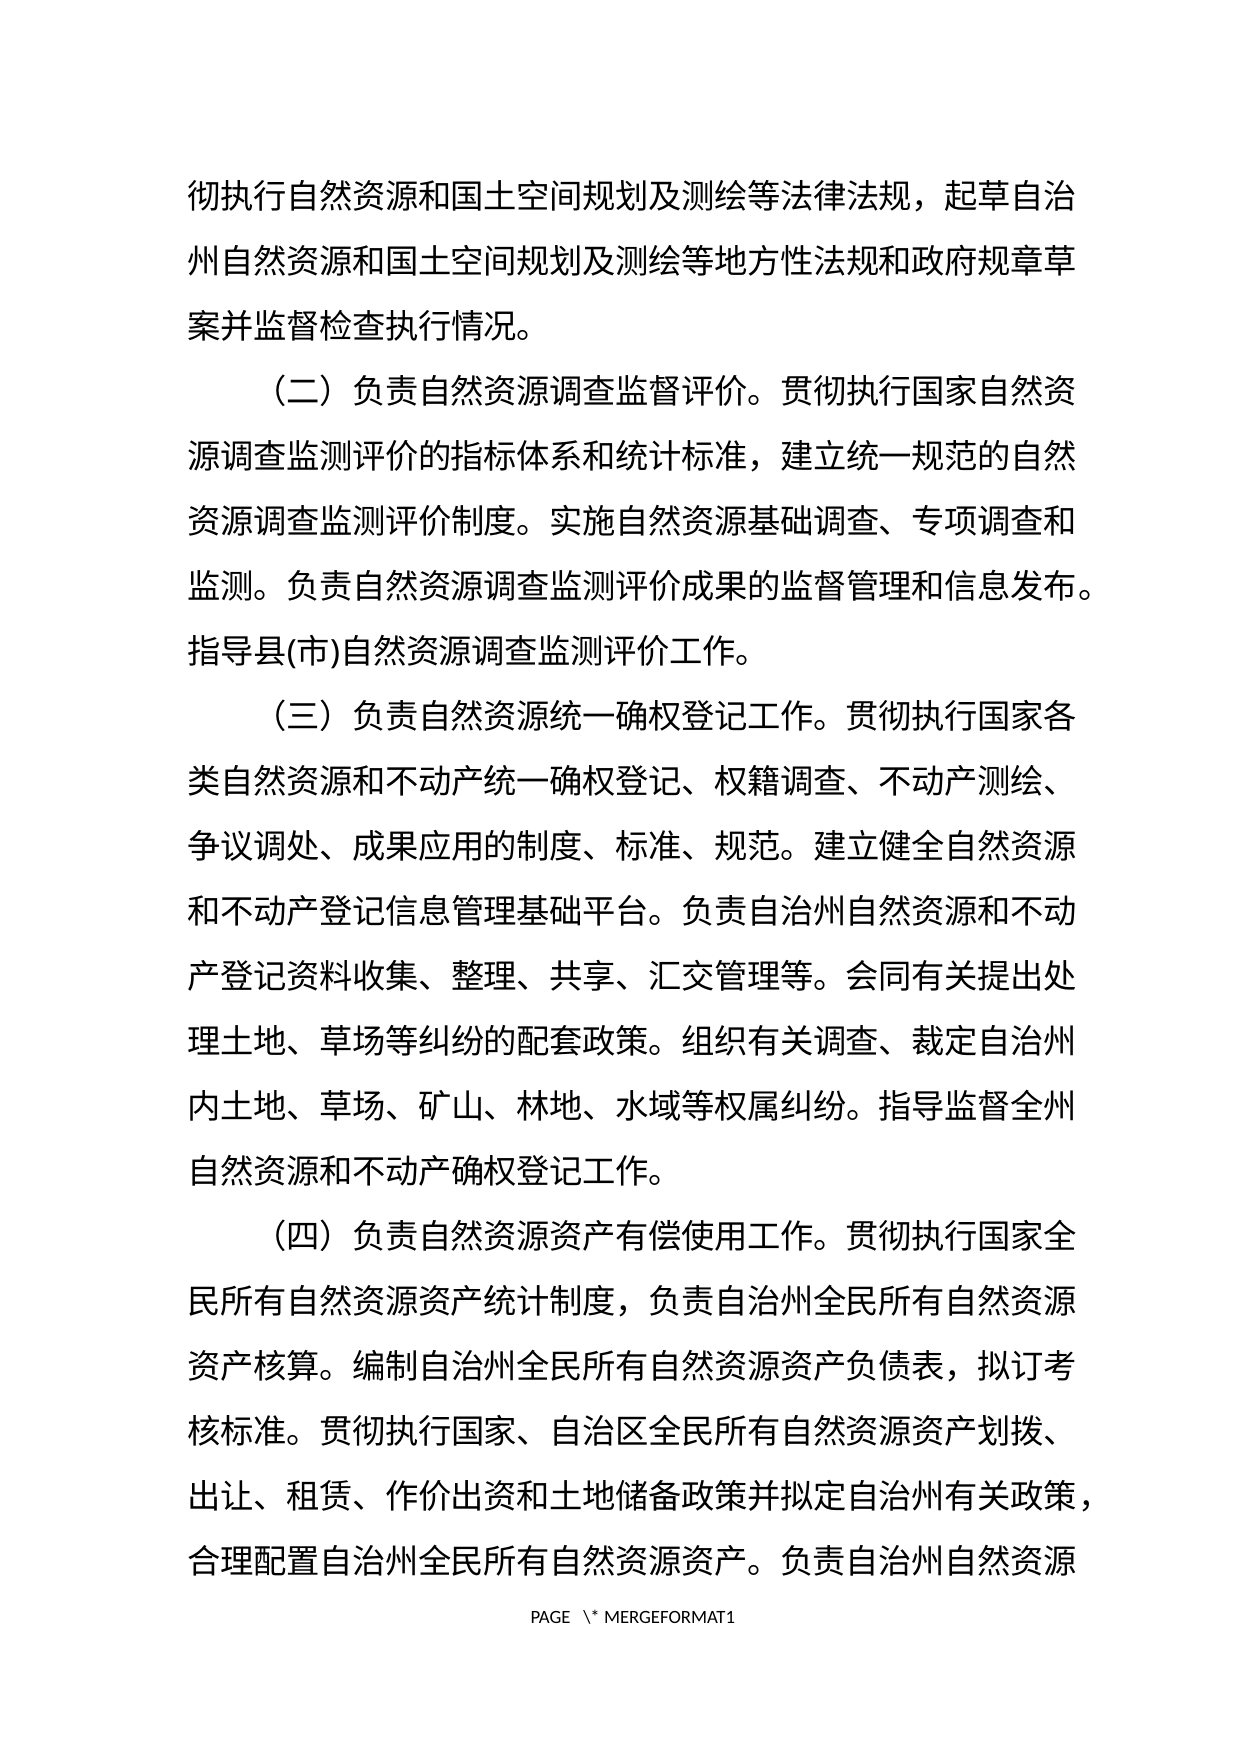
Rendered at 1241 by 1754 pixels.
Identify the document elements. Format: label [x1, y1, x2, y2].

text [187, 162, 1078, 1592]
